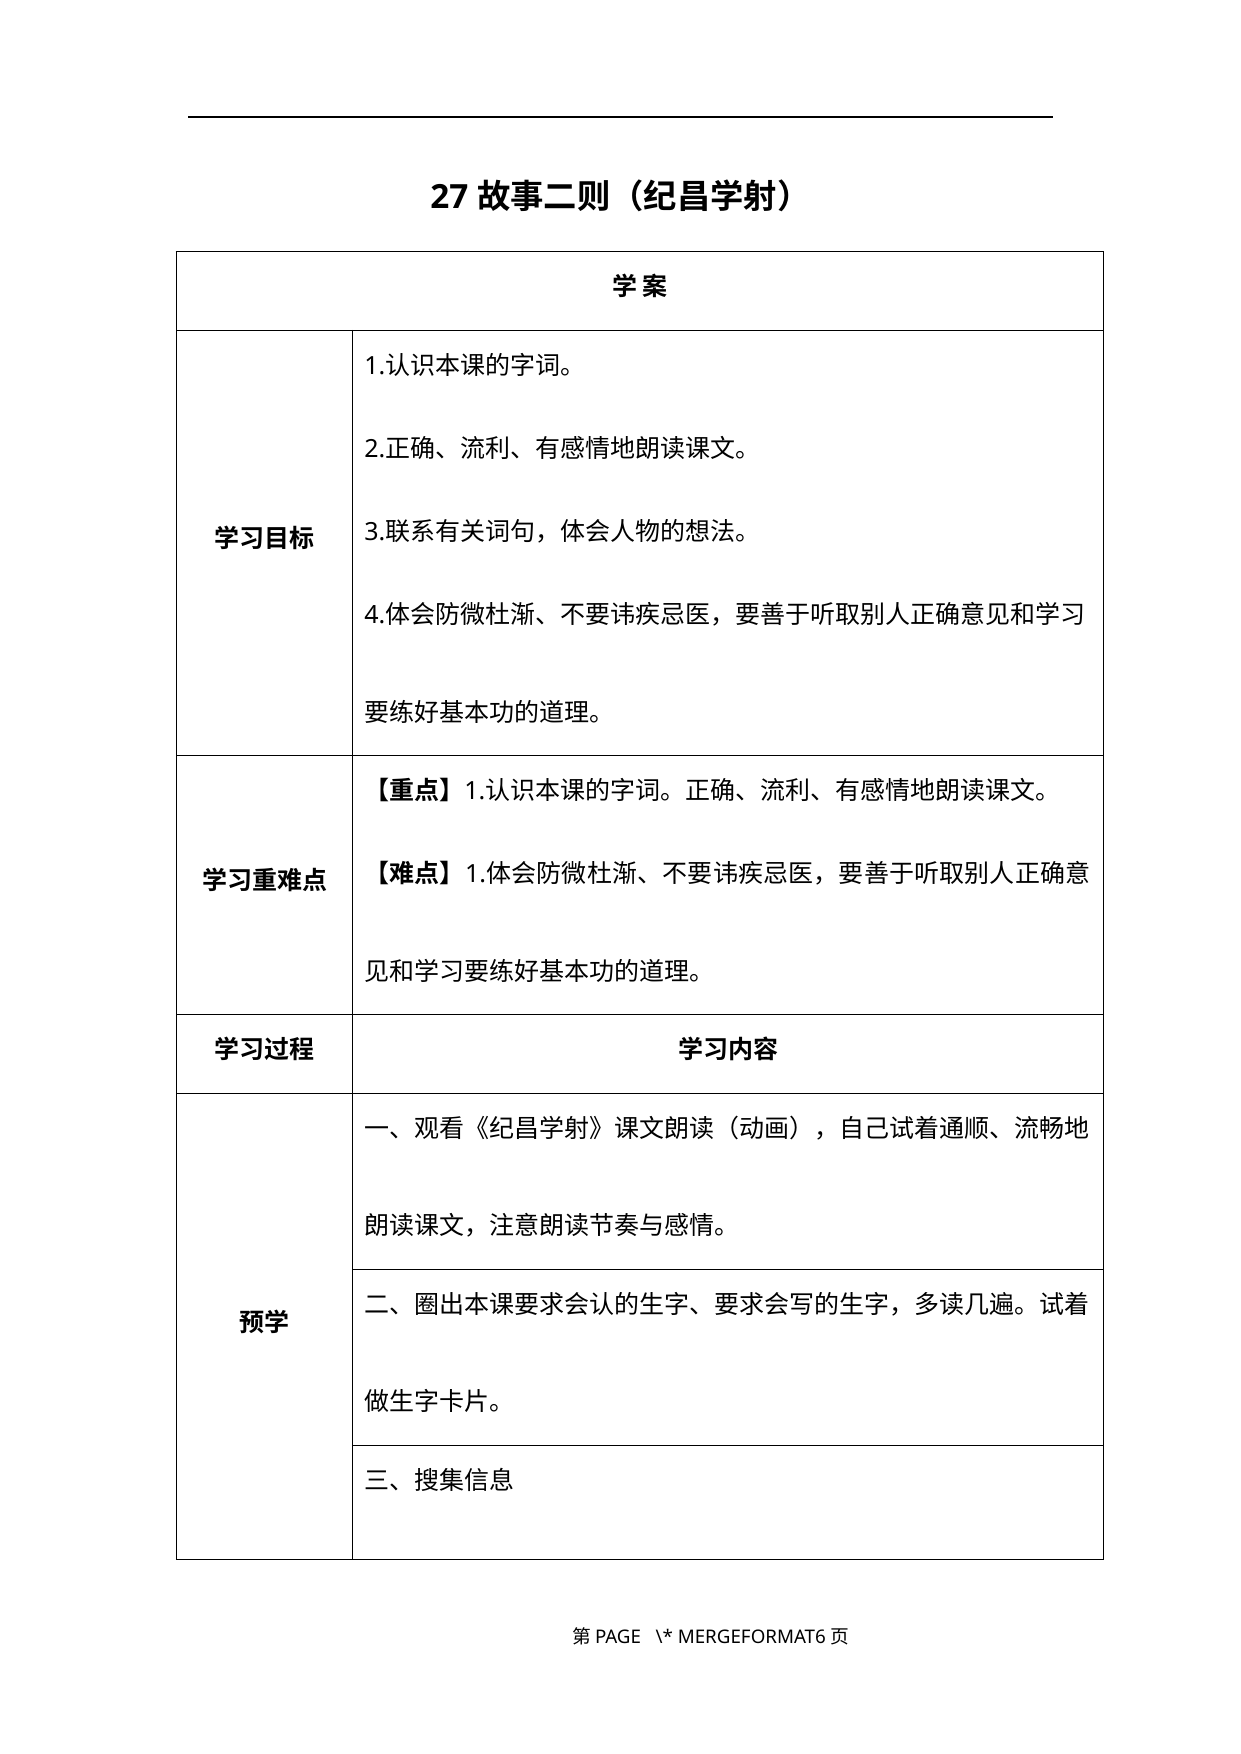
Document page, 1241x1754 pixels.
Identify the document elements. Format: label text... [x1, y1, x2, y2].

table_cell 二、圈出本课要求会认的生字、要求会写的生字，多读几遍。试着做生字卡片。 [353, 1270, 1103, 1445]
text 27 故事二则（纪昌学射） [187, 162, 1053, 227]
table_cell 1.认识本课的字词。 2.正确、流利、有感情地朗读课文。 3.联系有关词句，体会人物的想法。 4.体会防微杜渐、不要讳疾忌医，要善于听取别人正确意见和学习要练好基本功的道理。 [353, 331, 1103, 755]
table_cell 学习内容 [353, 1015, 1103, 1093]
table_cell 学习过程 [177, 1015, 352, 1093]
table_cell 预学 [177, 1094, 352, 1559]
table_cell 一、观看《纪昌学射》课文朗读（动画），自己试着通顺、流畅地朗读课文，注意朗读节奏与感情。 [353, 1094, 1103, 1269]
table_cell 学习重难点 [177, 756, 352, 1014]
table_header 学 案 [177, 252, 1103, 330]
table_cell 学习目标 [177, 331, 352, 755]
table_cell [353, 1446, 1103, 1559]
table_cell 【重点】1.认识本课的字词。正确、流利、有感情地朗读课文。 【难点】1.体会防微杜渐、不要讳疾忌医，要善于听取别人正确意见和学习要练好基本功的道理。 [353, 756, 1103, 1014]
